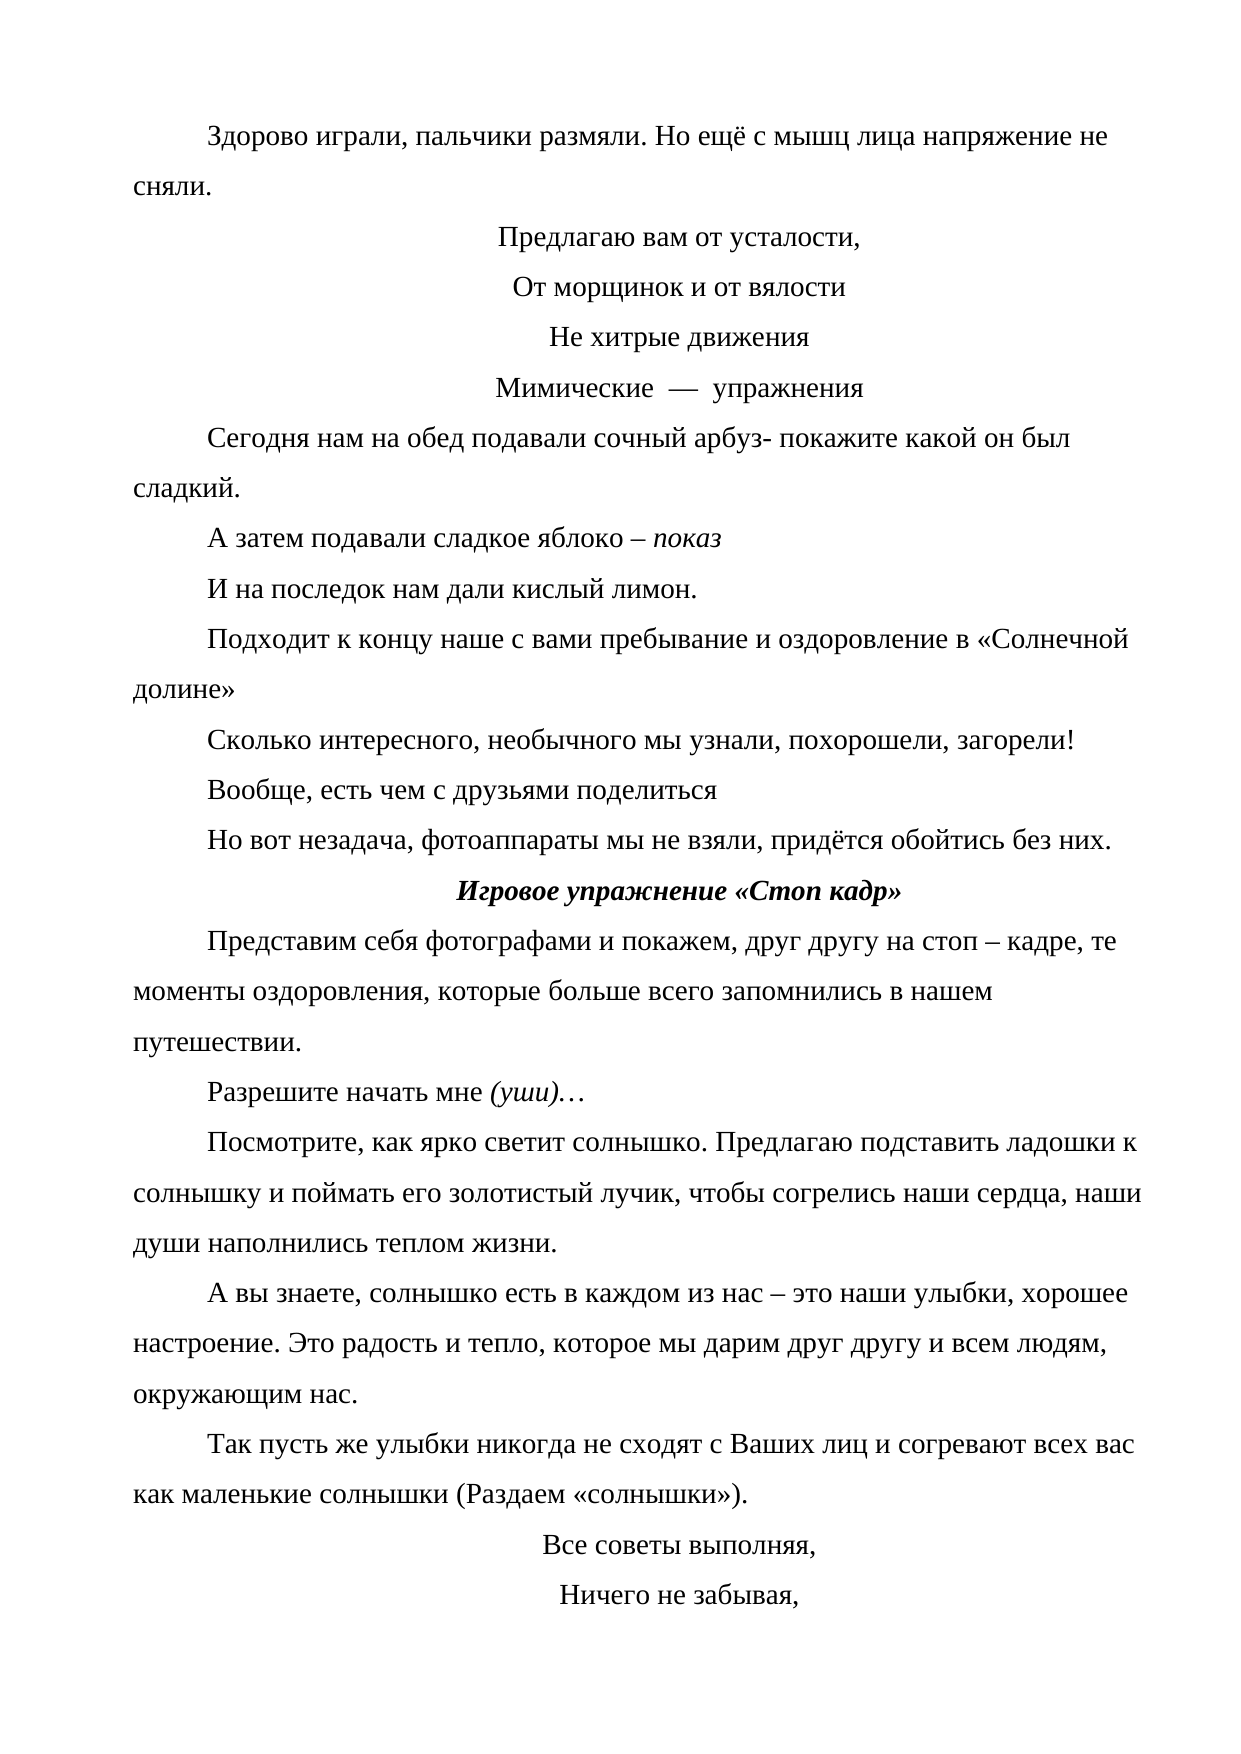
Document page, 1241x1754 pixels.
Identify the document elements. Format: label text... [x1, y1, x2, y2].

text Предлагаю вам от усталости, [133, 219, 1152, 252]
text Так пусть же улыбки никогда не сходят с Ваших лиц и согревают всех вас как маленькие солнышки (Раздаем «солнышки»). [133, 1426, 1152, 1510]
text Сколько интересного, необычного мы узнали, похорошели, загорели! [133, 722, 1152, 755]
text Все советы выполняя, [133, 1527, 1152, 1560]
text А затем подавали сладкое яблоко – показ [133, 521, 1152, 554]
text Но вот незадача, фотоаппараты мы не взяли, придётся обойтись без них. [133, 822, 1152, 856]
text Разрешите начать мне (уши)… [133, 1074, 1152, 1108]
text Представим себя фотографами и покажем, друг другу на стоп – кадре, те моменты оздоровления, которые больше всего запомнились в нашем путешествии. [133, 923, 1152, 1057]
text Не хитрые движения [133, 319, 1152, 353]
text Ничего не забывая, [133, 1577, 1152, 1611]
text И на последок нам дали кислый лимон. [133, 571, 1152, 604]
text Сегодня нам на обед подавали сочный арбуз- покажите какой он был сладкий. [133, 420, 1152, 504]
text От морщинок и от вялости [133, 269, 1152, 303]
text Здорово играли, пальчики размяли. Но ещё с мышц лица напряжение не сняли. [133, 118, 1152, 202]
text Подходит к концу наше с вами пребывание и оздоровление в «Солнечной долине» [133, 621, 1152, 705]
text Посмотрите, как ярко светит солнышко. Предлагаю подставить ладошки к солнышку и поймать его золотистый лучик, чтобы согрелись наши сердца, наши души наполнились теплом жизни. [133, 1124, 1152, 1258]
text Игровое упражнение «Стоп кадр» [133, 873, 1152, 906]
text А вы знаете, солнышко есть в каждом из нас – это наши улыбки, хорошее настроение. Это радость и тепло, которое мы дарим друг другу и всем людям, окружающим нас. [133, 1275, 1152, 1409]
text Вообще, есть чем с друзьями поделиться [133, 772, 1152, 806]
text Мимические — упражнения [133, 370, 1152, 403]
